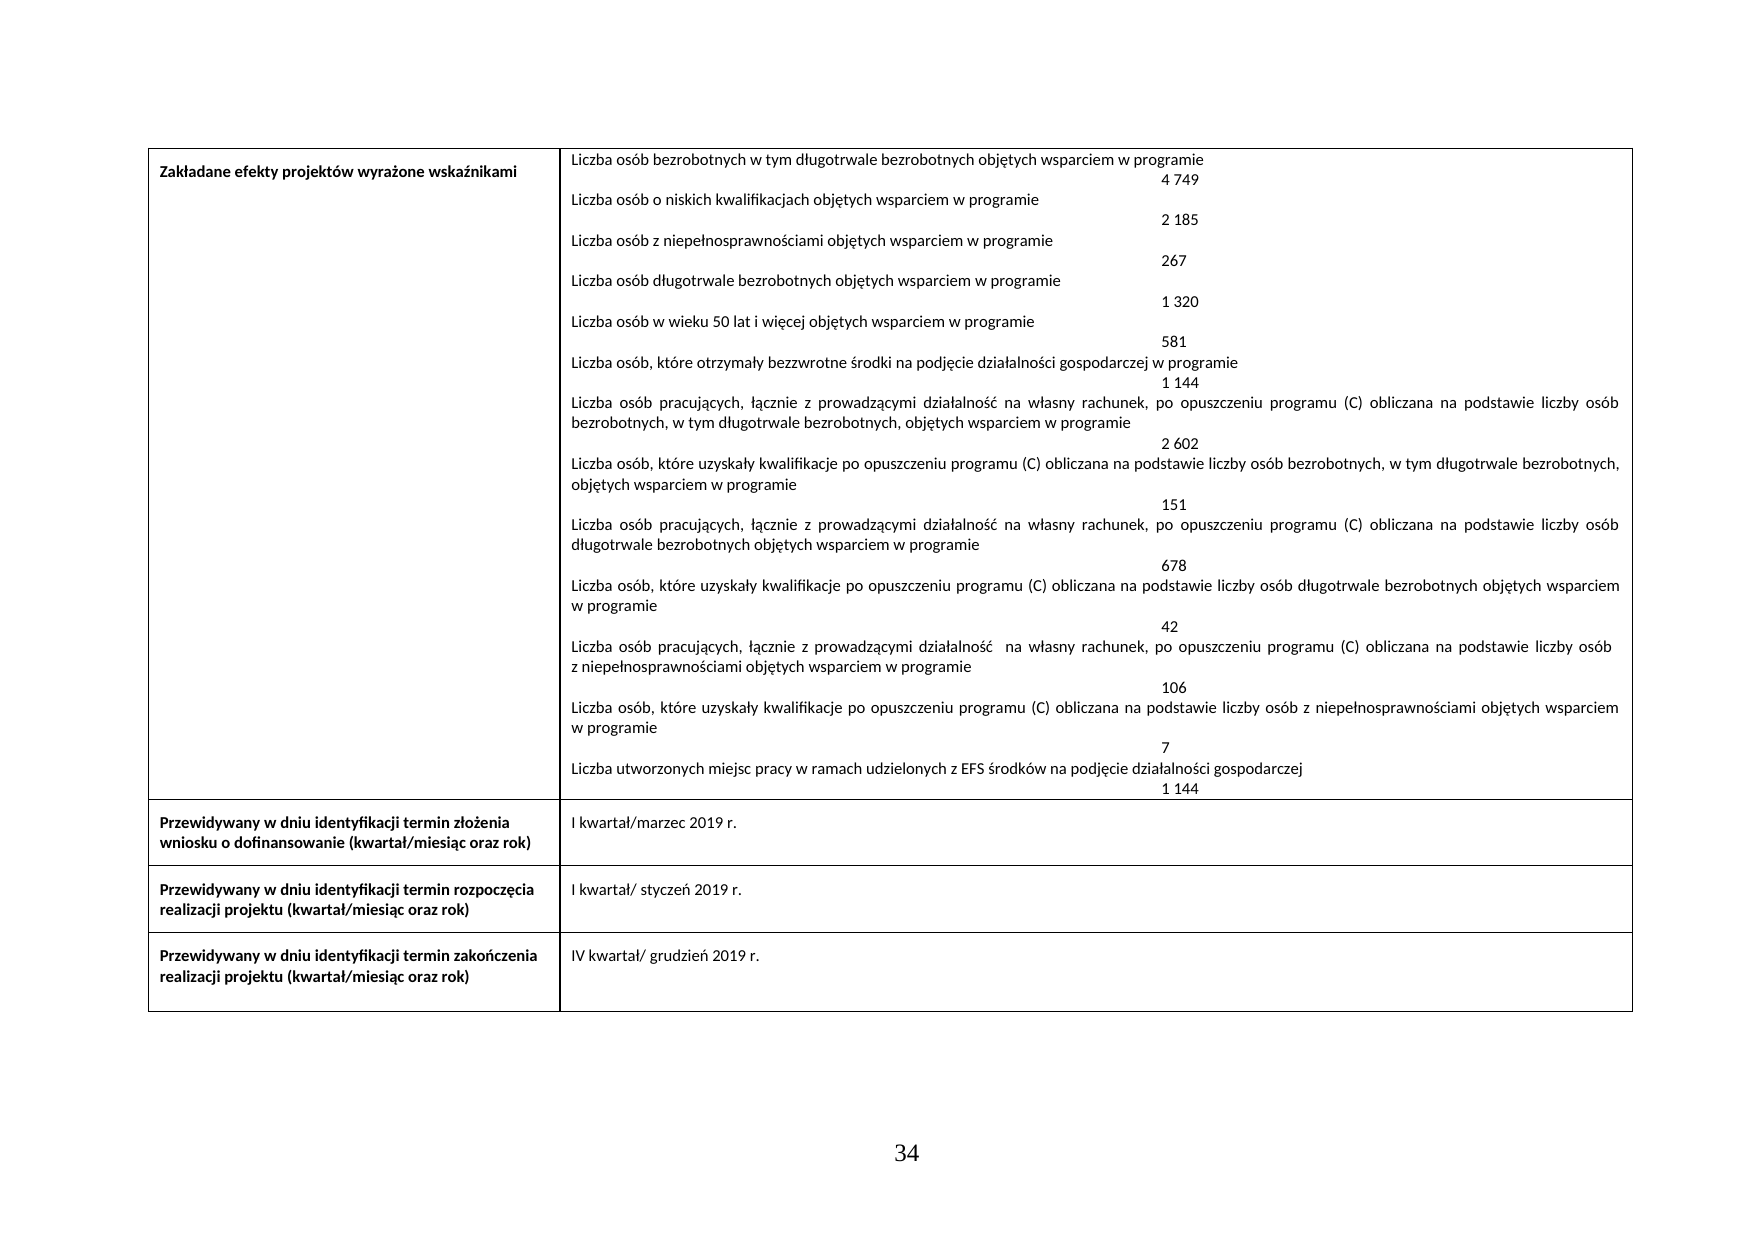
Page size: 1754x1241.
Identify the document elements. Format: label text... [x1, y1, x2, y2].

table_cell Przewidywany w dniu identyfikacji termin zakończenia realizacji projektu (kwartał/miesiąc oraz rok) [149, 933, 559, 1011]
table_cell Przewidywany w dniu identyfikacji termin złożenia wniosku o dofinansowanie (kwartał/miesiąc oraz rok) [149, 800, 559, 865]
table_cell I kwartał/marzec 2019 r. [561, 800, 1632, 865]
table_cell Liczba osób bezrobotnych w tym długotrwale bezrobotnych objętych wsparciem w programie 4 749 Liczba osób o niskich kwalifikacjach objętych wsparciem w programie 2 185 Liczba osób z niepełnosprawnościami objętych wsparciem w programie 267 Liczba osób długotrwale bezrobotnych objętych wsparciem w programie 1 320 Liczba osób w wieku 50 lat i więcej objętych wsparciem w programie 581 Liczba osób, które otrzymały bezzwrotne środki na podjęcie działalności gospodarczej w programie 1 144 Liczba osób pracujących, łącznie z prowadzącymi działalność na własny rachunek, po opuszczeniu programu (C) obliczana na podstawie liczby osób bezrobotnych, w tym długotrwale bezrobotnych, objętych wsparciem w programie 2 602 Liczba osób, które uzyskały kwalifikacje po opuszczeniu programu (C) obliczana na podstawie liczby osób bezrobotnych, w tym długotrwale bezrobotnych, objętych wsparciem w programie 151 Liczba osób pracujących, łącznie z prowadzącymi działalność na własny rachunek, po opuszczeniu programu (C) obliczana na podstawie liczby osób długotrwale bezrobotnych objętych wsparciem w programie 678 Liczba osób, które uzyskały kwalifikacje po opuszczeniu programu (C) obliczana na podstawie liczby osób długotrwale bezrobotnych objętych wsparciem w programie 42 Liczba osób pracujących, łącznie z prowadzącymi działalność na własny rachunek, po opuszczeniu programu (C) obliczana na podstawie liczby osób z niepełnosprawnościami objętych wsparciem w programie 106 Liczba osób, które uzyskały kwalifikacje po opuszczeniu programu (C) obliczana na podstawie liczby osób z niepełnosprawnościami objętych wsparciem w programie 7 Liczba utworzonych miejsc pracy w ramach udzielonych z EFS środków na podjęcie działalności gospodarczej 1 144 [561, 149, 1632, 799]
table_cell I kwartał/ styczeń 2019 r. [561, 866, 1632, 932]
table_cell IV kwartał/ grudzień 2019 r. [561, 933, 1632, 1011]
table_cell Zakładane efekty projektów wyrażone wskaźnikami [149, 149, 559, 799]
table_cell Przewidywany w dniu identyfikacji termin rozpoczęcia realizacji projektu (kwartał/miesiąc oraz rok) [149, 866, 559, 932]
